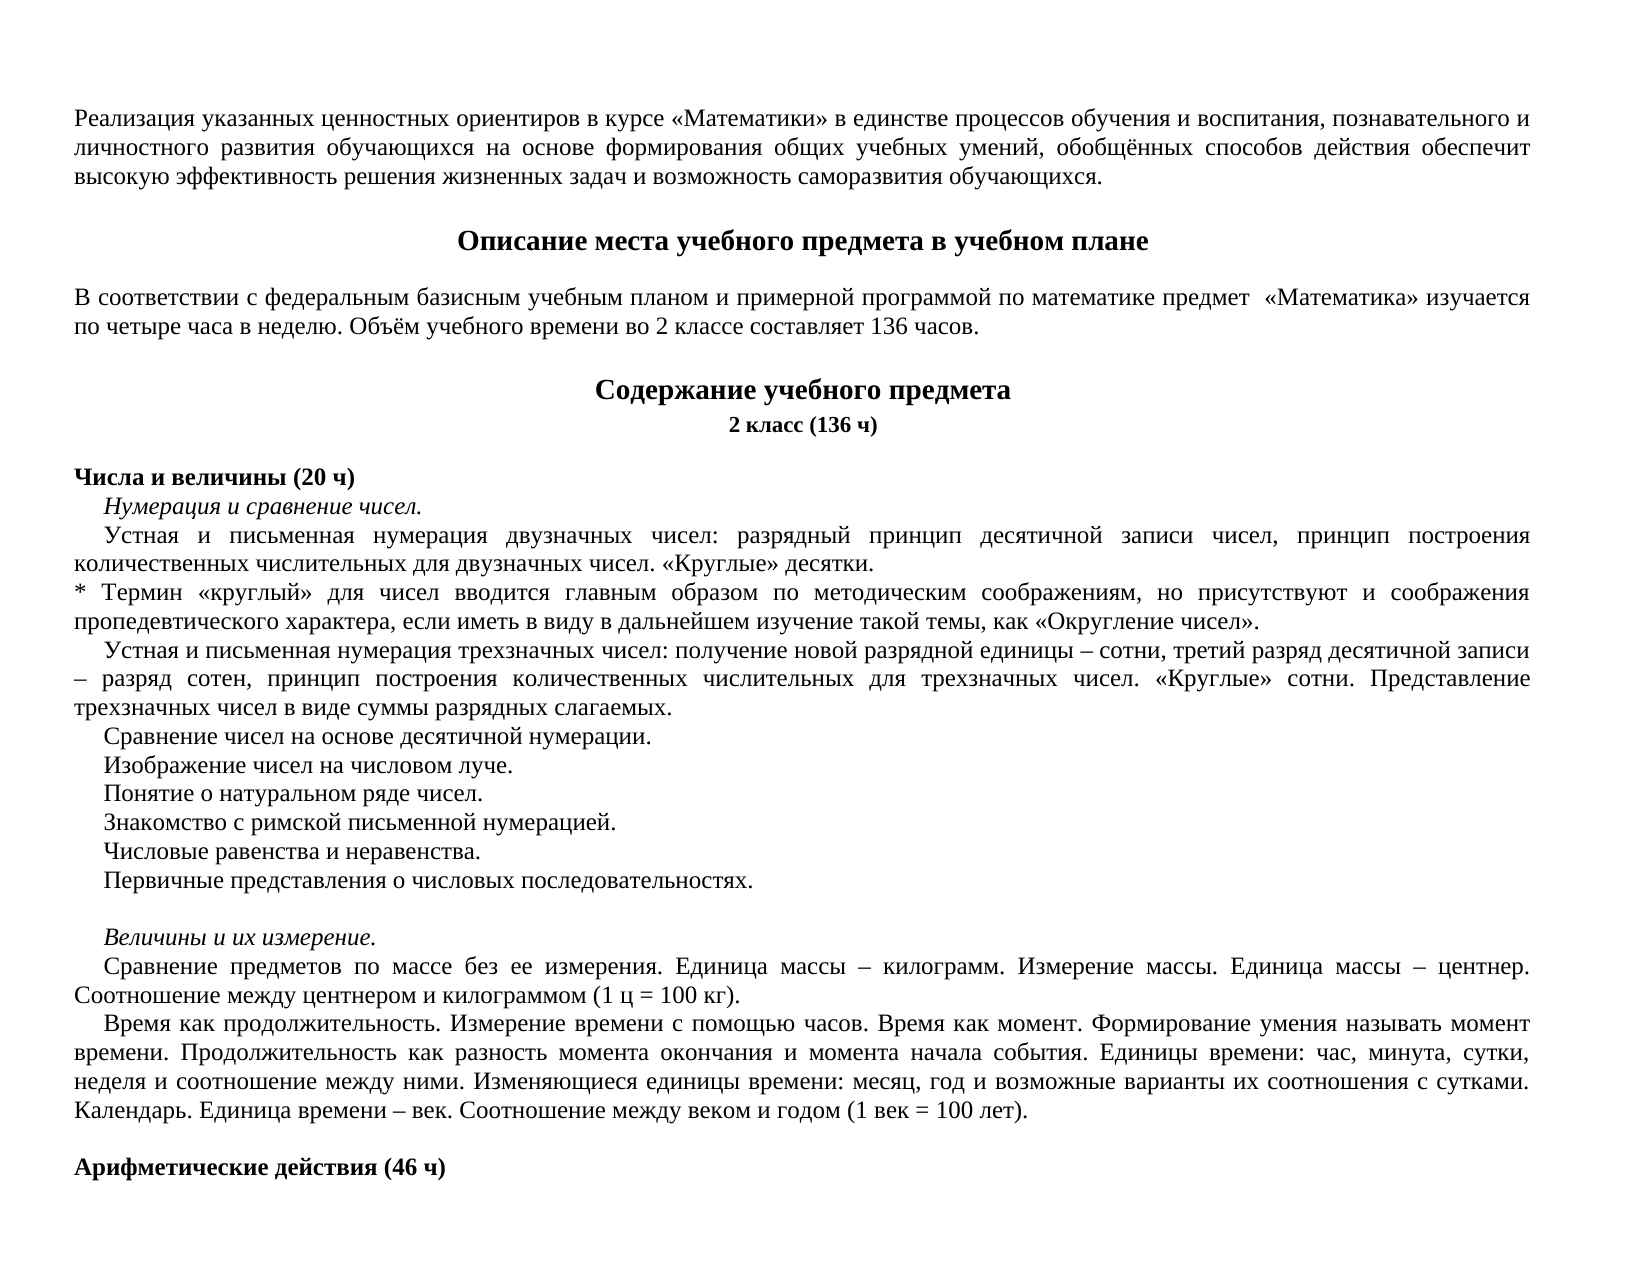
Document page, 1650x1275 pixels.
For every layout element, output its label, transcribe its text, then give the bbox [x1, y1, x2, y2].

text Изображение чисел на числовом луче. [74, 750, 1532, 778]
text Понятие о натуральном ряде чисел. [74, 778, 1532, 807]
text Первичные представления о числовых последовательностях. [74, 865, 1532, 893]
text Описание места учебного предмета в учебном плане [74, 223, 1532, 256]
text Нумерация и сравнение чисел. [74, 491, 1532, 520]
text Числовые равенства и неравенства. [74, 836, 1532, 865]
text Сравнение предметов по массе без ее измерения. Единица массы – килограмм. Измерение массы. Единица массы – центнер. Соотношение между центнером и килограммом (1 ц = 100 кг). [74, 951, 1532, 1008]
text В соответствии с федеральным базисным учебным планом и примерной программой по математике предмет «Математика» изучается по четыре часа в неделю. Объём учебного времени во 2 классе составляет 136 часов. [74, 282, 1532, 339]
text Знакомство с римской письменной нумерацией. [74, 807, 1532, 836]
text 2 класс (136 ч) [74, 411, 1532, 437]
text Реализация указанных ценностных ориентиров в курсе «Математики» в единстве процессов обучения и воспитания, познавательного и личностного развития обучающихся на основе формирования общих учебных умений, обобщённых способов действия обеспечит высокую эффективность решения жизненных задач и возможность саморазвития обучающихся. [74, 103, 1532, 190]
text Сравнение чисел на основе десятичной нумерации. [74, 721, 1532, 750]
text Арифметические действия (46 ч) [74, 1152, 1532, 1181]
text Время как продолжительность. Измерение времени с помощью часов. Время как момент. Формирование умения называть момент времени. Продолжительность как разность момента окончания и момента начала события. Единицы времени: час, минута, сутки, неделя и соотношение между ними. Изменяющиеся единицы времени: месяц, год и возможные варианты их соотношения с сутками. Календарь. Единица времени – век. Соотношение между веком и годом (1 век = 100 лет). [74, 1008, 1532, 1123]
text Числа и величины (20 ч) [74, 462, 1532, 491]
text Величины и их измерение. [74, 922, 1532, 951]
text * Термин «круглый» для чисел вводится главным образом по методическим соображениям, но присутствуют и соображения пропедевтического характера, если иметь в виду в дальнейшем изучение такой темы, как «Округление чисел». [74, 577, 1532, 635]
text Устная и письменная нумерация двузначных чисел: разрядный принцип десятичной записи чисел, принцип построения количественных числительных для двузначных чисел. «Круглые» десятки. [74, 520, 1532, 577]
text Устная и письменная нумерация трехзначных чисел: получение новой разрядной единицы – сотни, третий разряд десятичной записи – разряд сотен, принцип построения количественных числительных для трехзначных чисел. «Круглые» сотни. Представление трехзначных чисел в виде суммы разрядных слагаемых. [74, 635, 1532, 721]
text Содержание учебного предмета [74, 373, 1532, 406]
